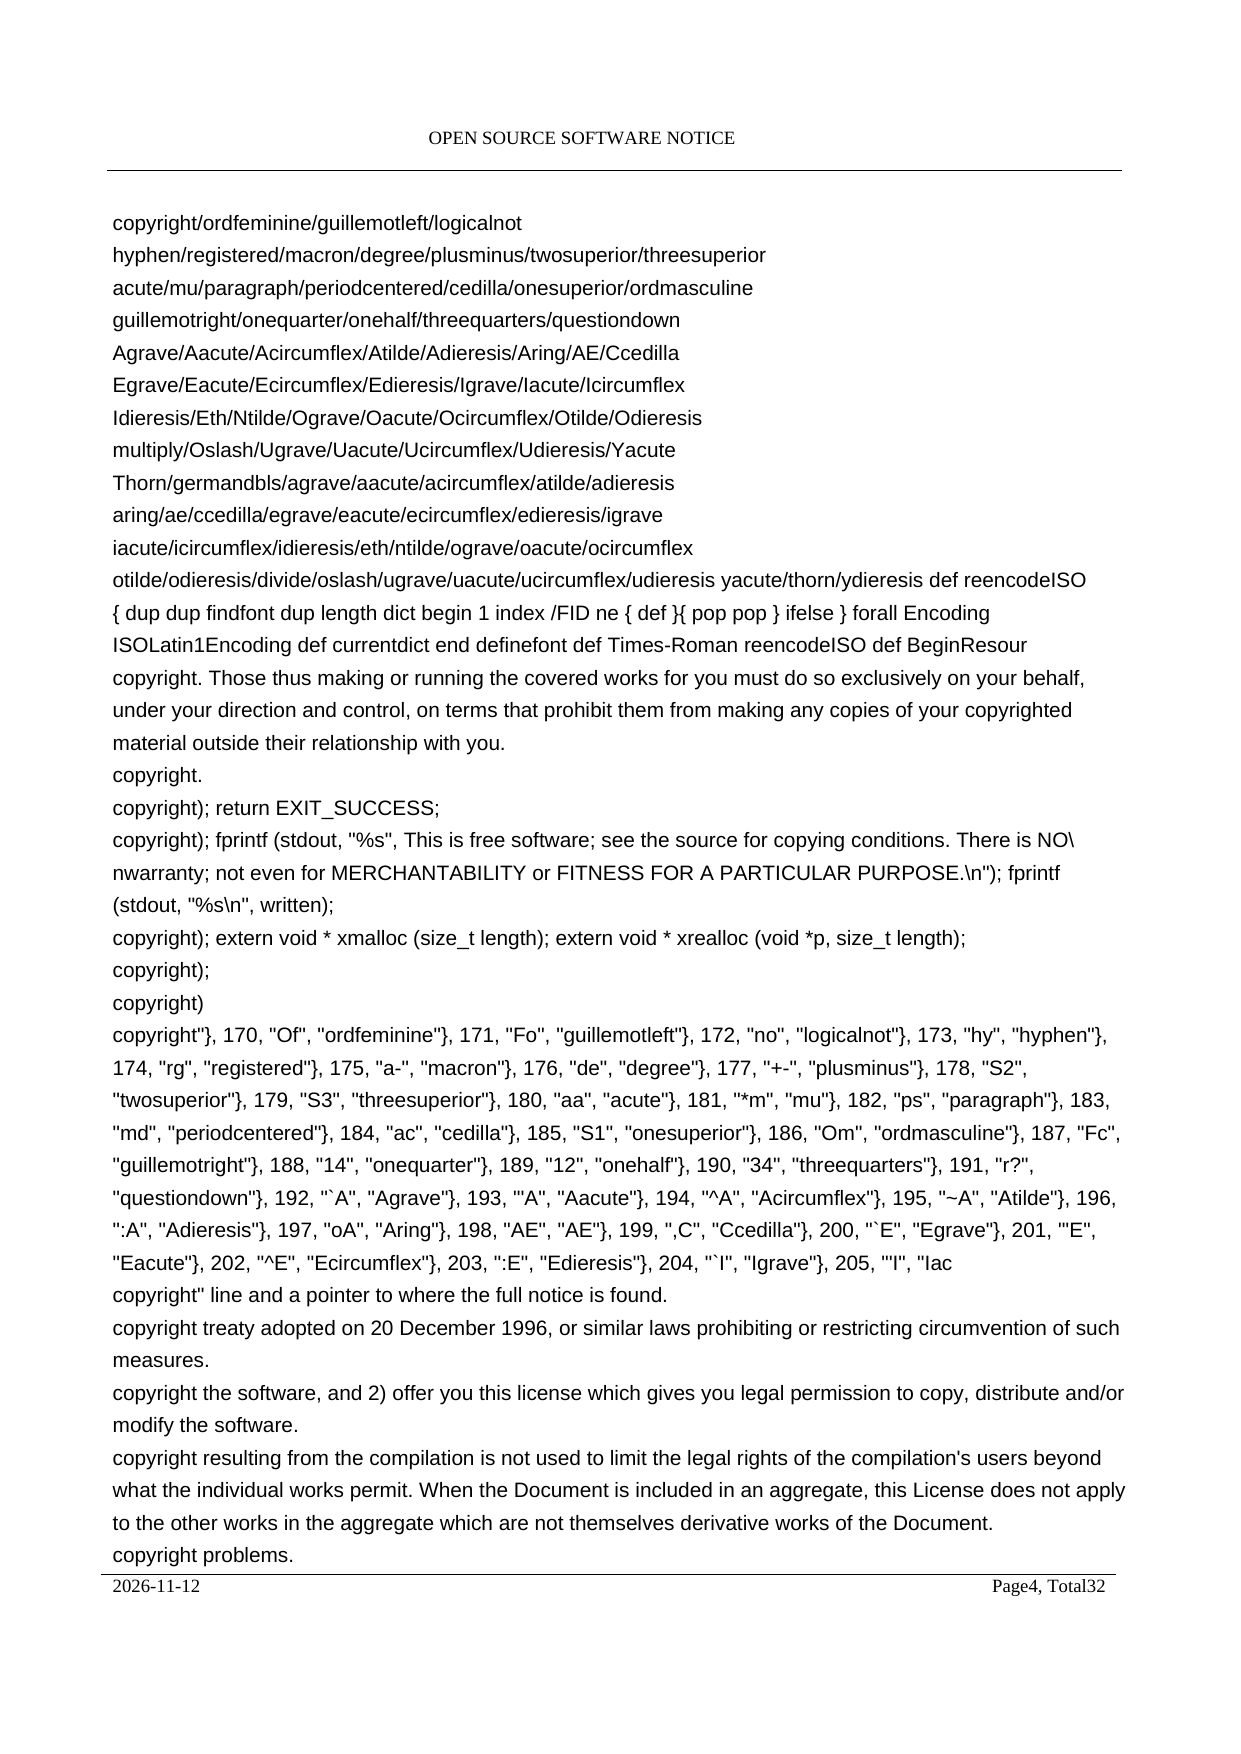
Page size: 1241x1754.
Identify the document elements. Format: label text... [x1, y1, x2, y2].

text copyright resulting from the compilation is not used to limit the legal rights of the compilation's users beyond what the individual works permit. When the Document is included in an aggregate, this License does not apply to the other works in the aggregate which are not themselves derivative works of the Document. [112, 1441, 1128, 1539]
text copyright); fprintf (stdout, "%s", This is free software; see the source for copying conditions. There is NO\nwarranty; not even for MERCHANTABILITY or FITNESS FOR A PARTICULAR PURPOSE.\n"); fprintf (stdout, "%s\n", written); [112, 824, 1128, 921]
text copyright the software, and 2) offer you this license which gives you legal permission to copy, distribute and/or modify the software. [112, 1376, 1128, 1441]
text copyright treaty adopted on 20 December 1996, or similar laws prohibiting or restricting circumvention of such measures. [112, 1311, 1128, 1376]
text copyright. Those thus making or running the covered works for you must do so exclusively on your behalf, under your direction and control, on terms that prohibit them from making any copies of your copyrighted material outside their relationship with you. [112, 661, 1128, 759]
text copyright); [112, 954, 1128, 986]
text copyright) [112, 986, 1128, 1019]
text copyright); return EXIT_SUCCESS; [112, 791, 1128, 824]
text copyright/ordfeminine/guillemotleft/logicalnot hyphen/registered/macron/degree/plusminus/twosuperior/threesuperior acute/mu/paragraph/periodcentered/cedilla/onesuperior/ordmasculine guillemotright/onequarter/onehalf/threequarters/questiondown Agrave/Aacute/Acircumflex/Atilde/Adieresis/Aring/AE/Ccedilla Egrave/Eacute/Ecircumflex/Edieresis/Igrave/Iacute/Icircumflex Idieresis/Eth/Ntilde/Ograve/Oacute/Ocircumflex/Otilde/Odieresis multiply/Oslash/Ugrave/Uacute/Ucircumflex/Udieresis/Yacute Thorn/germandbls/agrave/aacute/acircumflex/atilde/adieresis aring/ae/ccedilla/egrave/eacute/ecircumflex/edieresis/igrave iacute/icircumflex/idieresis/eth/ntilde/ograve/oacute/ocircumflex otilde/odieresis/divide/oslash/ugrave/uacute/ucircumflex/udieresis yacute/thorn/ydieresis def reencodeISO { dup dup findfont dup length dict begin 1 index /FID ne { def }{ pop pop } ifelse } forall Encoding ISOLatin1Encoding def currentdict end definefont def Times-Roman reencodeISO def BeginResour [112, 206, 1128, 661]
text copyright); extern void * xmalloc (size_t length); extern void * xrealloc (void *p, size_t length); [112, 921, 1128, 954]
text copyright"}, 170, "Of", "ordfeminine"}, 171, "Fo", "guillemotleft"}, 172, "no", "logicalnot"}, 173, "hy", "hyphen"}, 174, "rg", "registered"}, 175, "a-", "macron"}, 176, "de", "degree"}, 177, "+-", "plusminus"}, 178, "S2", "twosuperior"}, 179, "S3", "threesuperior"}, 180, "aa", "acute"}, 181, "*m", "mu"}, 182, "ps", "paragraph"}, 183, "md", "periodcentered"}, 184, "ac", "cedilla"}, 185, "S1", "onesuperior"}, 186, "Om", "ordmasculine"}, 187, "Fc", "guillemotright"}, 188, "14", "onequarter"}, 189, "12", "onehalf"}, 190, "34", "threequarters"}, 191, "r?", "questiondown"}, 192, "`A", "Agrave"}, 193, "'A", "Aacute"}, 194, "^A", "Acircumflex"}, 195, "~A", "Atilde"}, 196, ":A", "Adieresis"}, 197, "oA", "Aring"}, 198, "AE", "AE"}, 199, ",C", "Ccedilla"}, 200, "`E", "Egrave"}, 201, "'E", "Eacute"}, 202, "^E", "Ecircumflex"}, 203, ":E", "Edieresis"}, 204, "`I", "Igrave"}, 205, "'I", "Iac [112, 1019, 1128, 1279]
text copyright problems. [112, 1539, 1128, 1571]
text copyright. [112, 759, 1128, 791]
text copyright" line and a pointer to where the full notice is found. [112, 1279, 1128, 1311]
